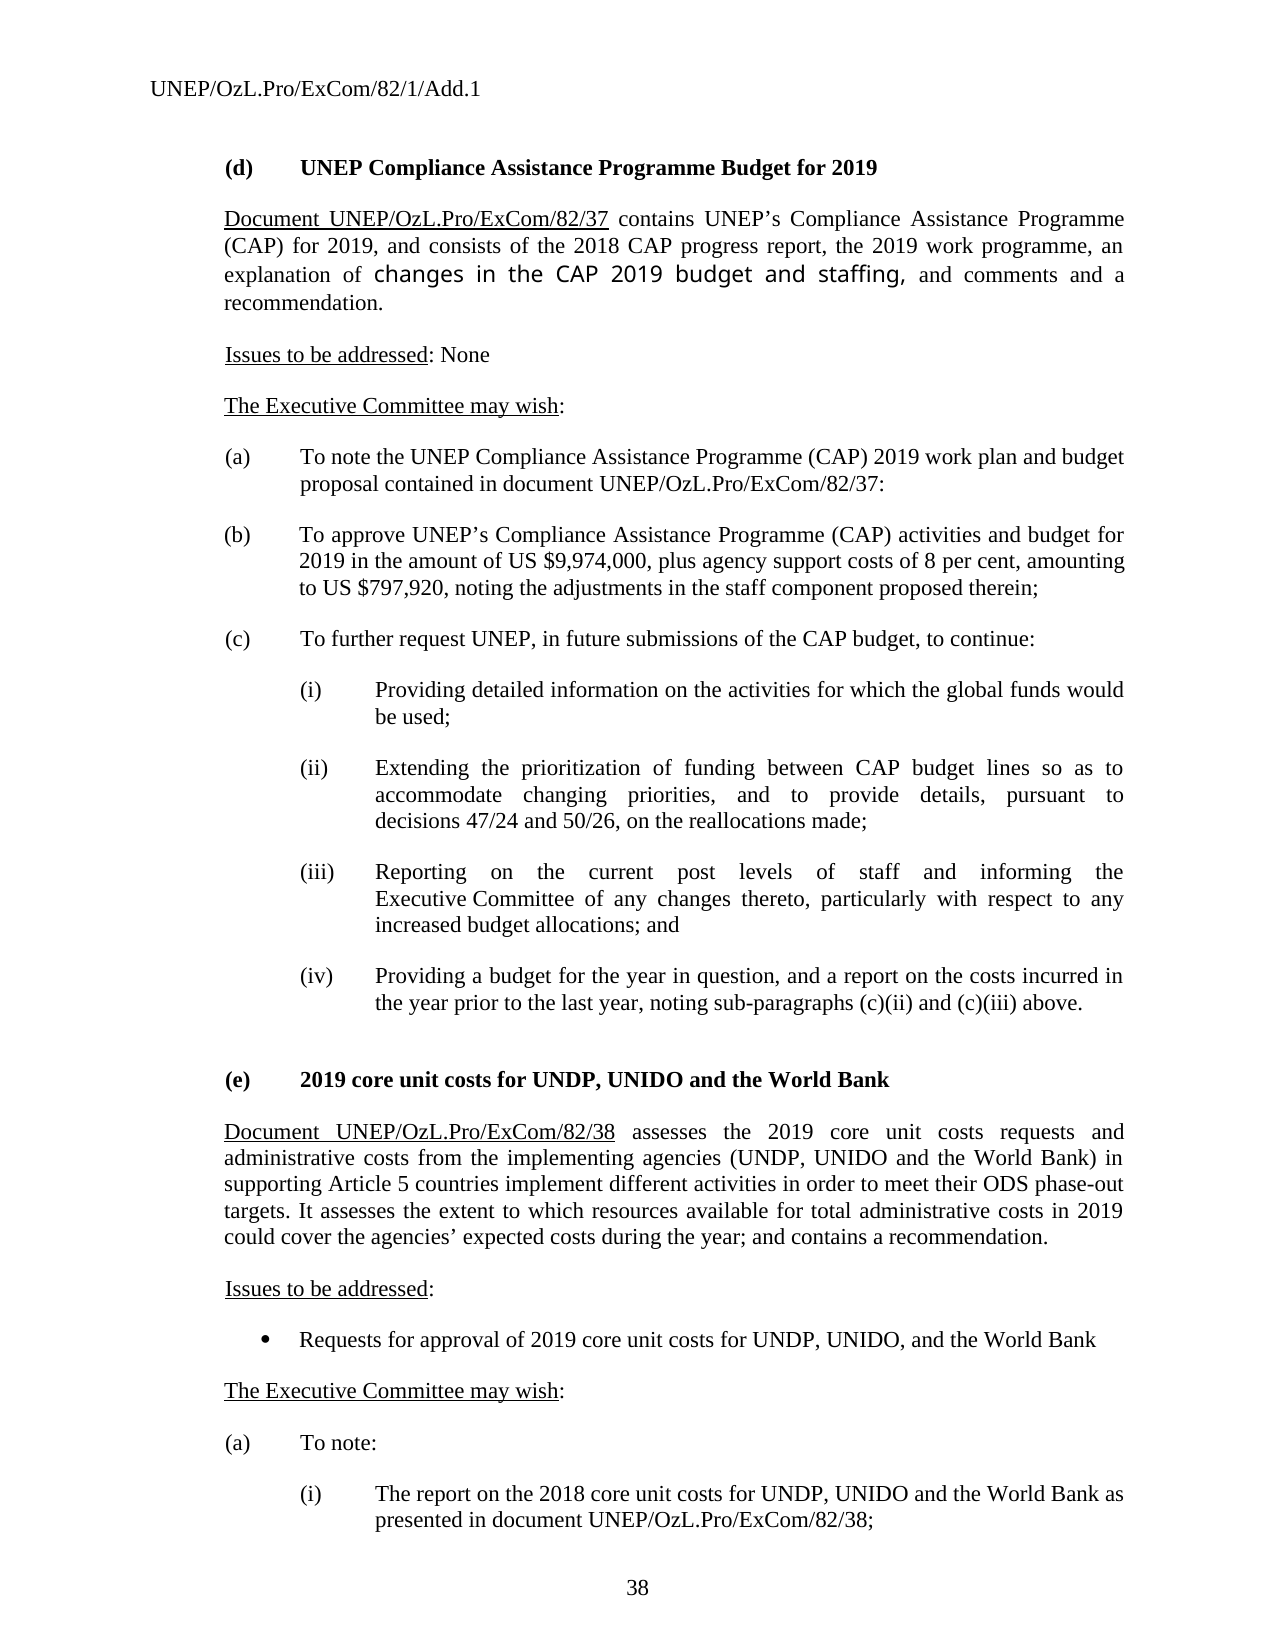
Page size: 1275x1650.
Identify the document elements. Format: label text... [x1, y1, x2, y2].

subtitle Providing detailed information on the activities for which the global funds would be used; [300, 677, 1125, 729]
list To note the UNEP Compliance Assistance Programme (CAP) 2019 work plan and budget proposal contained in document UNEP/OzL.Pro/ExCom/82/37: [225, 443, 1125, 496]
subtitle UNEP Compliance Assistance Programme Budget for 2019 [225, 154, 1125, 180]
text Issues to be addressed: [225, 1274, 1125, 1301]
subtitle Providing a budget for the year in question, and a report on the costs incurred in the year prior to the last year, noting sub-paragraphs (c)(ii) and (c)(iii) above. [300, 962, 1125, 1015]
subtitle Reporting on the current post levels of staff and informing the Executive Committee of any changes thereto, particularly with respect to any increased budget allocations; and [300, 858, 1125, 937]
subtitle To note: [225, 1429, 1125, 1455]
text The Executive Committee may wish: [224, 392, 1125, 418]
subtitle Extending the prioritization of funding between CAP budget lines so as to accommodate changing priorities, and to provide details, pursuant to decisions 47/24 and 50/26, on the reallocations made; [300, 754, 1125, 833]
subtitle The report on the 2018 core unit costs for UNDP, UNIDO and the World Bank as presented in document UNEP/OzL.Pro/ExCom/82/38; [300, 1480, 1125, 1533]
text The Executive Committee may wish: [224, 1377, 1125, 1404]
list To approve UNEP’s Compliance Assistance Programme (CAP) activities and budget for 2019 in the amount of US $9,974,000, plus agency support costs of 8 per cent, amounting to US $797,920, noting the adjustments in the staff component proposed therein; [224, 521, 1125, 600]
text Document UNEP/OzL.Pro/ExCom/82/37 contains UNEP’s Compliance Assistance Programme (CAP) for 2019, and consists of the 2018 CAP progress report, the 2019 work programme, an explanation of changes in the CAP 2019 budget and staffing, and comments and a recommendation. [224, 205, 1125, 316]
subtitle To further request UNEP, in future submissions of the CAP budget, to continue: [225, 625, 1125, 652]
subtitle 2019 core unit costs for UNDP, UNIDO and the World Bank [225, 1066, 1125, 1093]
list Requests for approval of 2019 core unit costs for UNDP, UNIDO, and the World Bank [261, 1326, 1125, 1352]
text Issues to be addressed: None [225, 341, 1125, 367]
text Document UNEP/OzL.Pro/ExCom/82/38 assesses the 2019 core unit costs requests and administrative costs from the implementing agencies (UNDP, UNIDO and the World Bank) in supporting Article 5 countries implement different activities in order to meet their ODS phase-out targets. It assesses the extent to which resources available for total administrative costs in 2019 could cover the agencies’ expected costs during the year; and contains a recommendation. [224, 1118, 1125, 1249]
